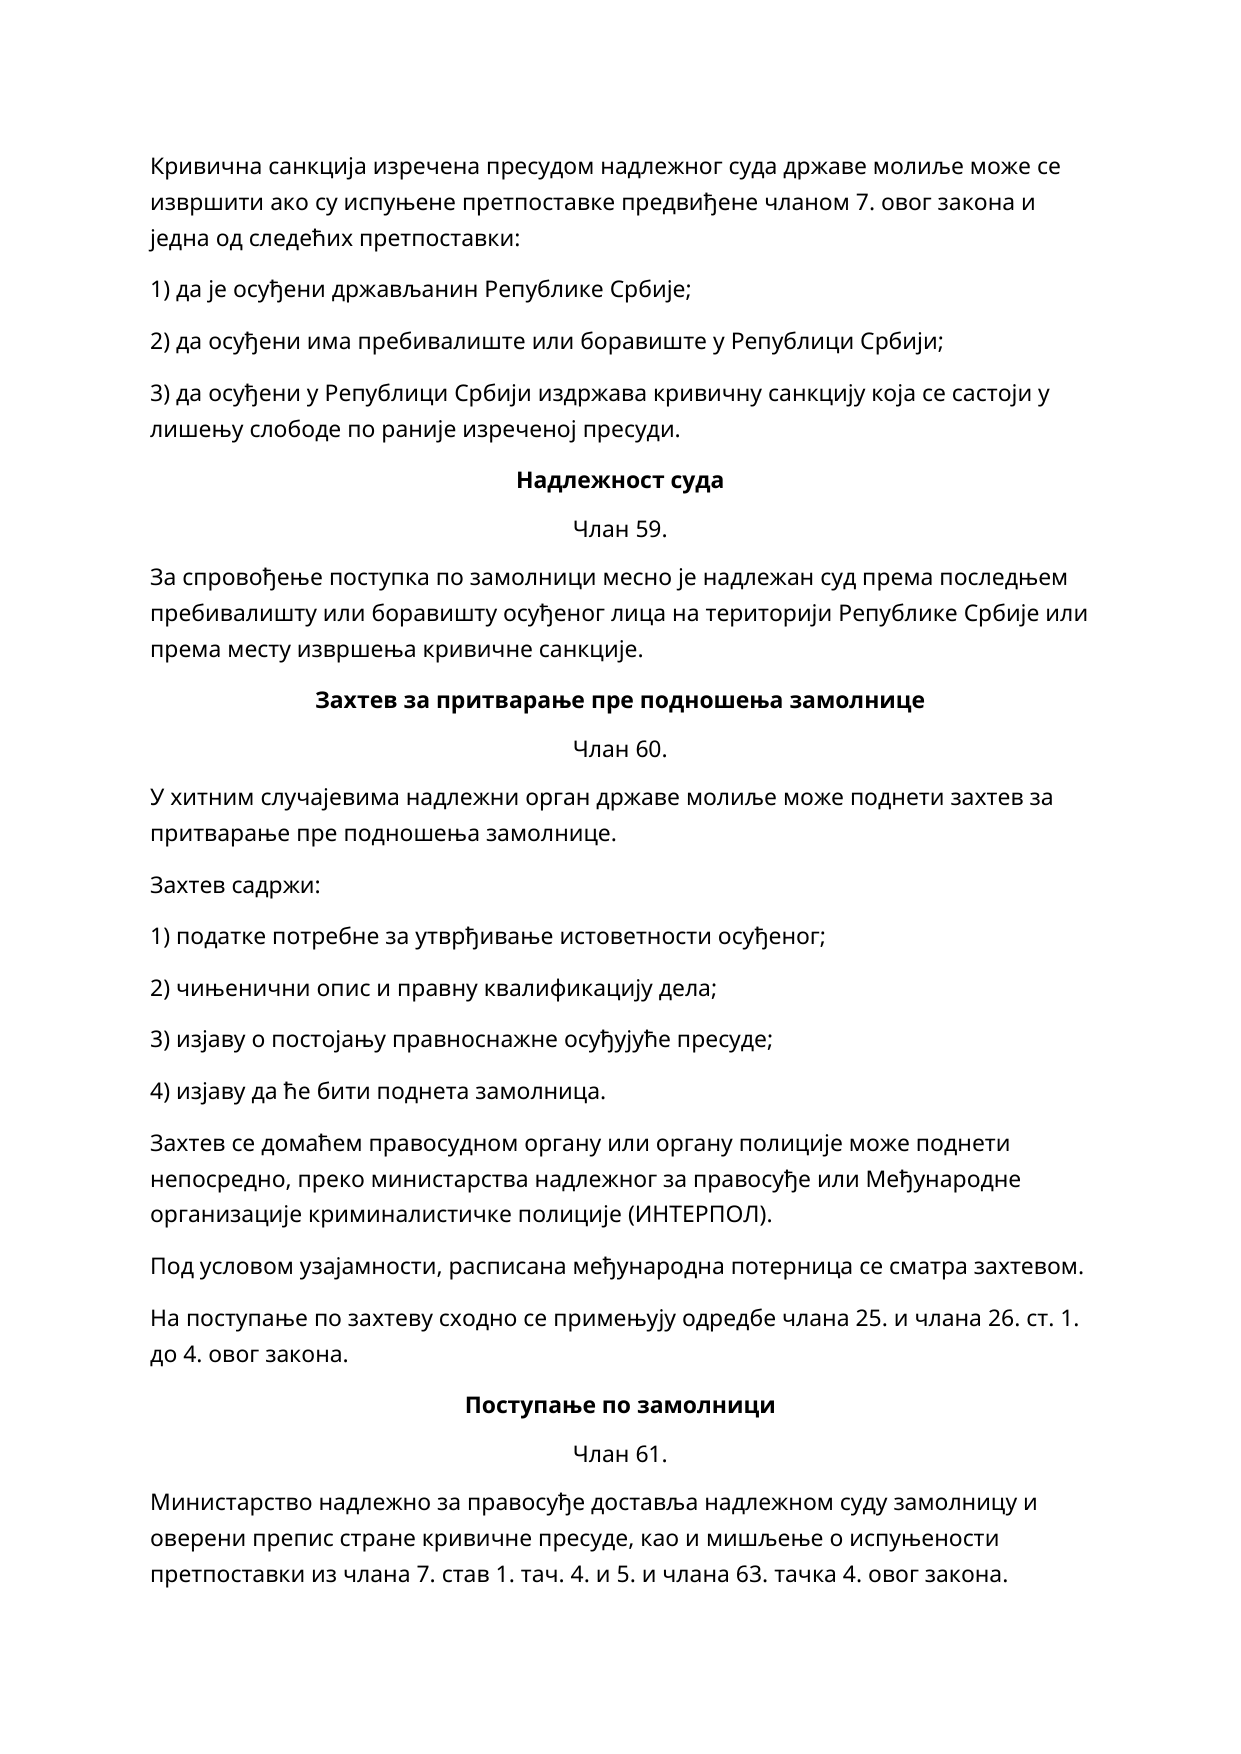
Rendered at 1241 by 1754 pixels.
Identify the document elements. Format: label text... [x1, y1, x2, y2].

text Поступање по замолници [150, 1389, 1090, 1420]
text 1) податке потребне за утврђивање истоветности осуђеног; [150, 920, 1090, 952]
text Члан 61. [150, 1437, 1090, 1469]
text Члан 59. [150, 512, 1090, 544]
text У хитним случајевима надлежни орган државе молиље може поднети захтев за притварање пре подношења замолнице. [150, 781, 1090, 848]
text 3) да осуђени у Републици Србији издржава кривичну санкцију која се састоји у лишењу слободе по раније изреченој пресуди. [150, 377, 1090, 444]
text На поступање по захтеву сходно се примењују одредбе члана 25. и члана 26. ст. 1. до 4. овог закона. [150, 1302, 1090, 1369]
text Захтев за притварање пре подношења замолнице [150, 684, 1090, 716]
text Министарство надлежно за правосуђе доставља надлежном суду замолницу и оверени препис стране кривичне пресуде, као и мишљење о испуњености претпоставки из члана 7. став 1. тач. 4. и 5. и члана 63. тачка 4. овог закона. [150, 1486, 1090, 1589]
text За спровођење поступка по замолници месно је надлежан суд према последњем пребивалишту или боравишту осуђеног лица на територији Републике Србије или према месту извршења кривичне санкције. [150, 561, 1090, 664]
text Захтев се домаћем правосудном органу или органу полиције може поднети непосредно, преко министарства надлежног за правосуђе или Међународне организације криминалистичке полиције (ИНТЕРПОЛ). [150, 1127, 1090, 1230]
text 2) да осуђени има пребивалиште или боравиште у Републици Србији; [150, 325, 1090, 356]
text 3) изјаву о постојању правноснажне осуђујуће пресуде; [150, 1023, 1090, 1055]
text 2) чињенични опис и правну квалификацију дела; [150, 972, 1090, 1003]
text Захтев садржи: [150, 869, 1090, 900]
text Члан 60. [150, 733, 1090, 764]
text Кривична санкција изречена пресудом надлежног суда државе молиље може се извршити ако су испуњене претпоставке предвиђене чланом 7. овог закона и једна од следећих претпоставки: [150, 150, 1090, 253]
text Надлежност суда [150, 464, 1090, 495]
text 4) изјаву да ће бити поднета замолница. [150, 1075, 1090, 1106]
text 1) да је осуђени држављанин Републике Србије; [150, 273, 1090, 305]
text Под условом узајамности, расписана међународна потерница се сматра захтевом. [150, 1250, 1090, 1281]
